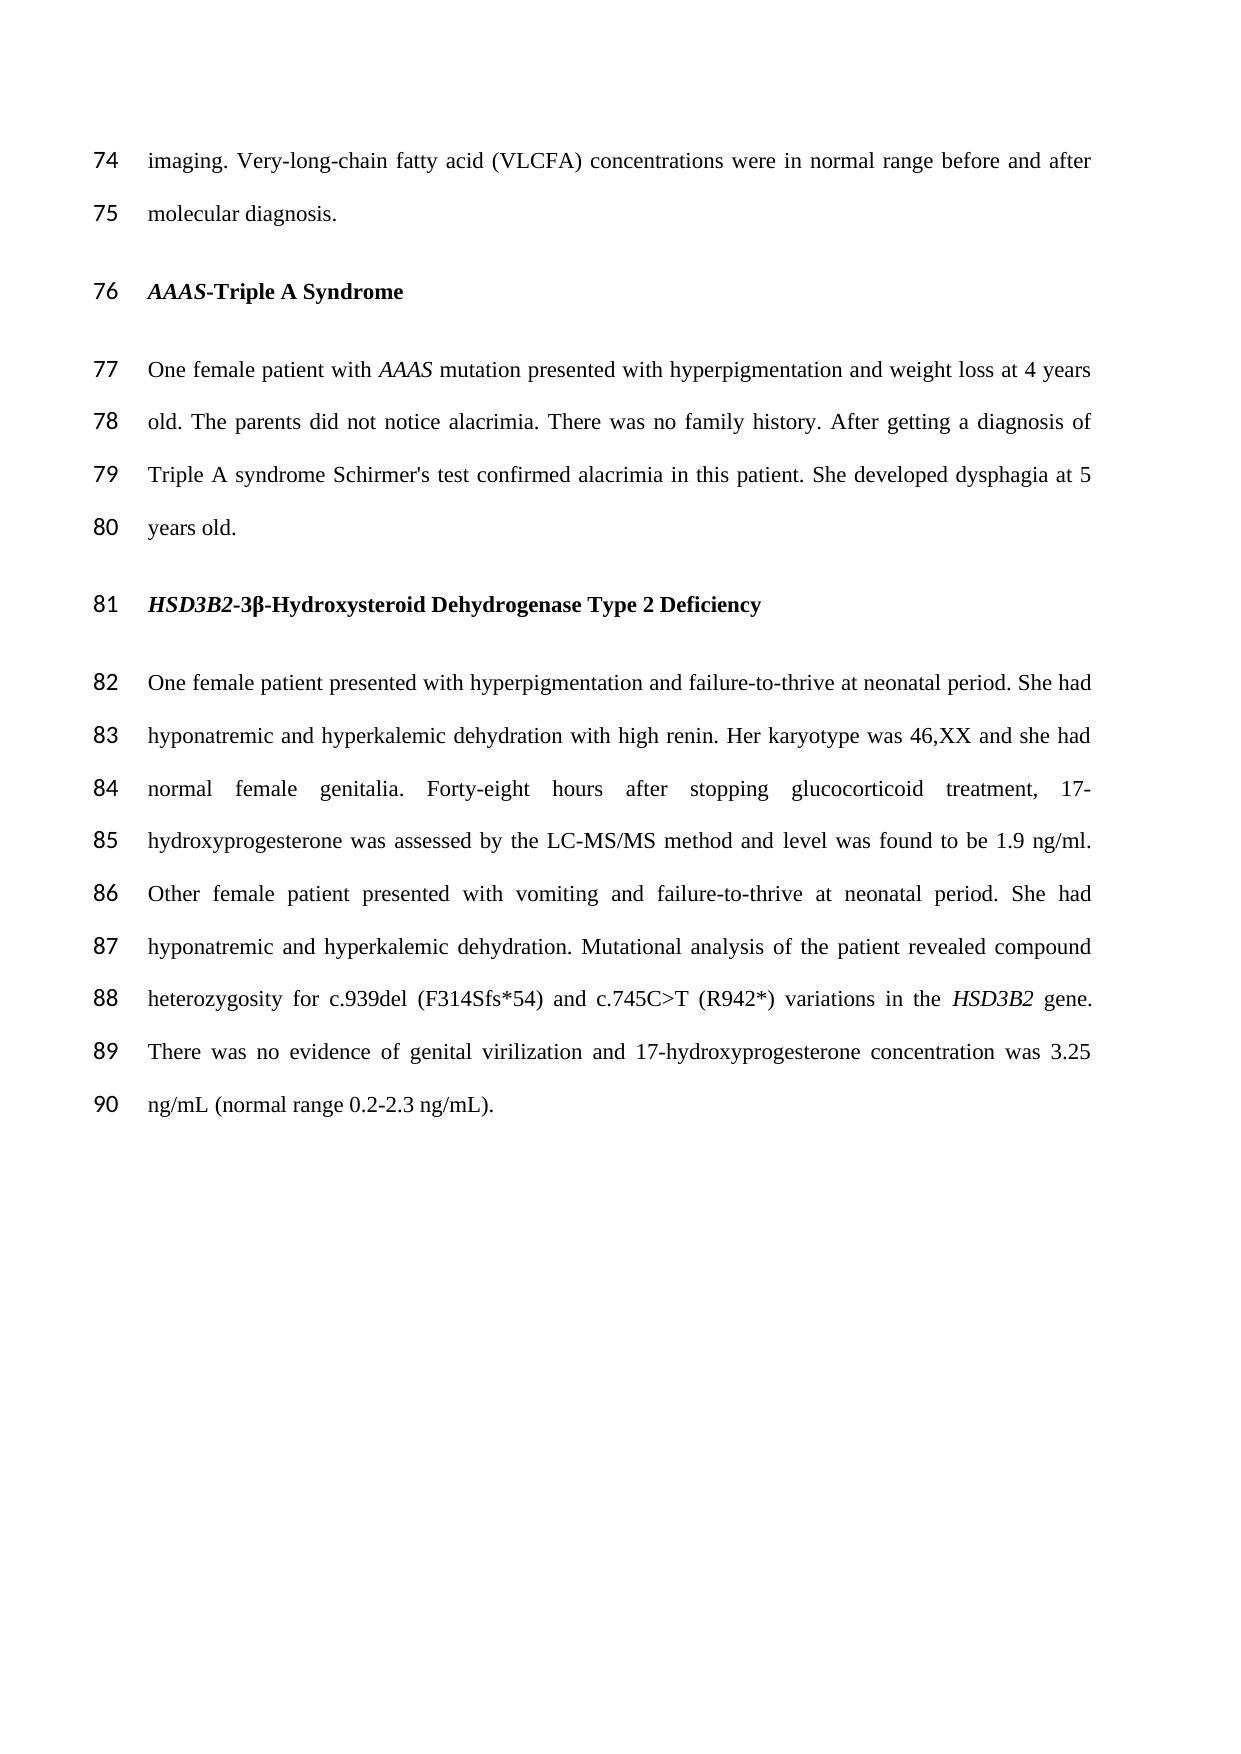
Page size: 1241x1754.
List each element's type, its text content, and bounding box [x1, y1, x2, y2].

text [148, 148, 1093, 227]
text HSD3B2-3β-Hydroxysteroid Dehydrogenase Type 2 Deficiency [148, 592, 1093, 618]
text One female patient with AAAS mutation presented with hyperpigmentation and weight loss at 4 years old. The parents did not notice alacrimia. There was no family history. After getting a diagnosis of Triple A syndrome Schirmer's test confirmed alacrimia in this patient. She developed dysphagia at 5 years old. [148, 356, 1093, 540]
text AAAS-Triple A Syndrome [148, 278, 1093, 304]
text One female patient presented with hyperpigmentation and failure-to-thrive at neonatal period. She had hyponatremic and hyperkalemic dehydration with high renin. Her karyotype was 46,XX and she had normal female genitalia. Forty-eight hours after stopping glucocorticoid treatment, 17-hydroxyprogesterone was assessed by the LC-MS/MS method and level was found to be 1.9 ng/ml. Other female patient presented with vomiting and failure-to-thrive at neonatal period. She had hyponatremic and hyperkalemic dehydration. Mutational analysis of the patient revealed compound heterozygosity for c.939del (F314Sfs*54) and c.745C>T (R942*) variations in the HSD3B2 gene. There was no evidence of genital virilization and 17-hydroxyprogesterone concentration was 3.25 ng/mL (normal range 0.2-2.3 ng/mL). [148, 669, 1093, 1117]
